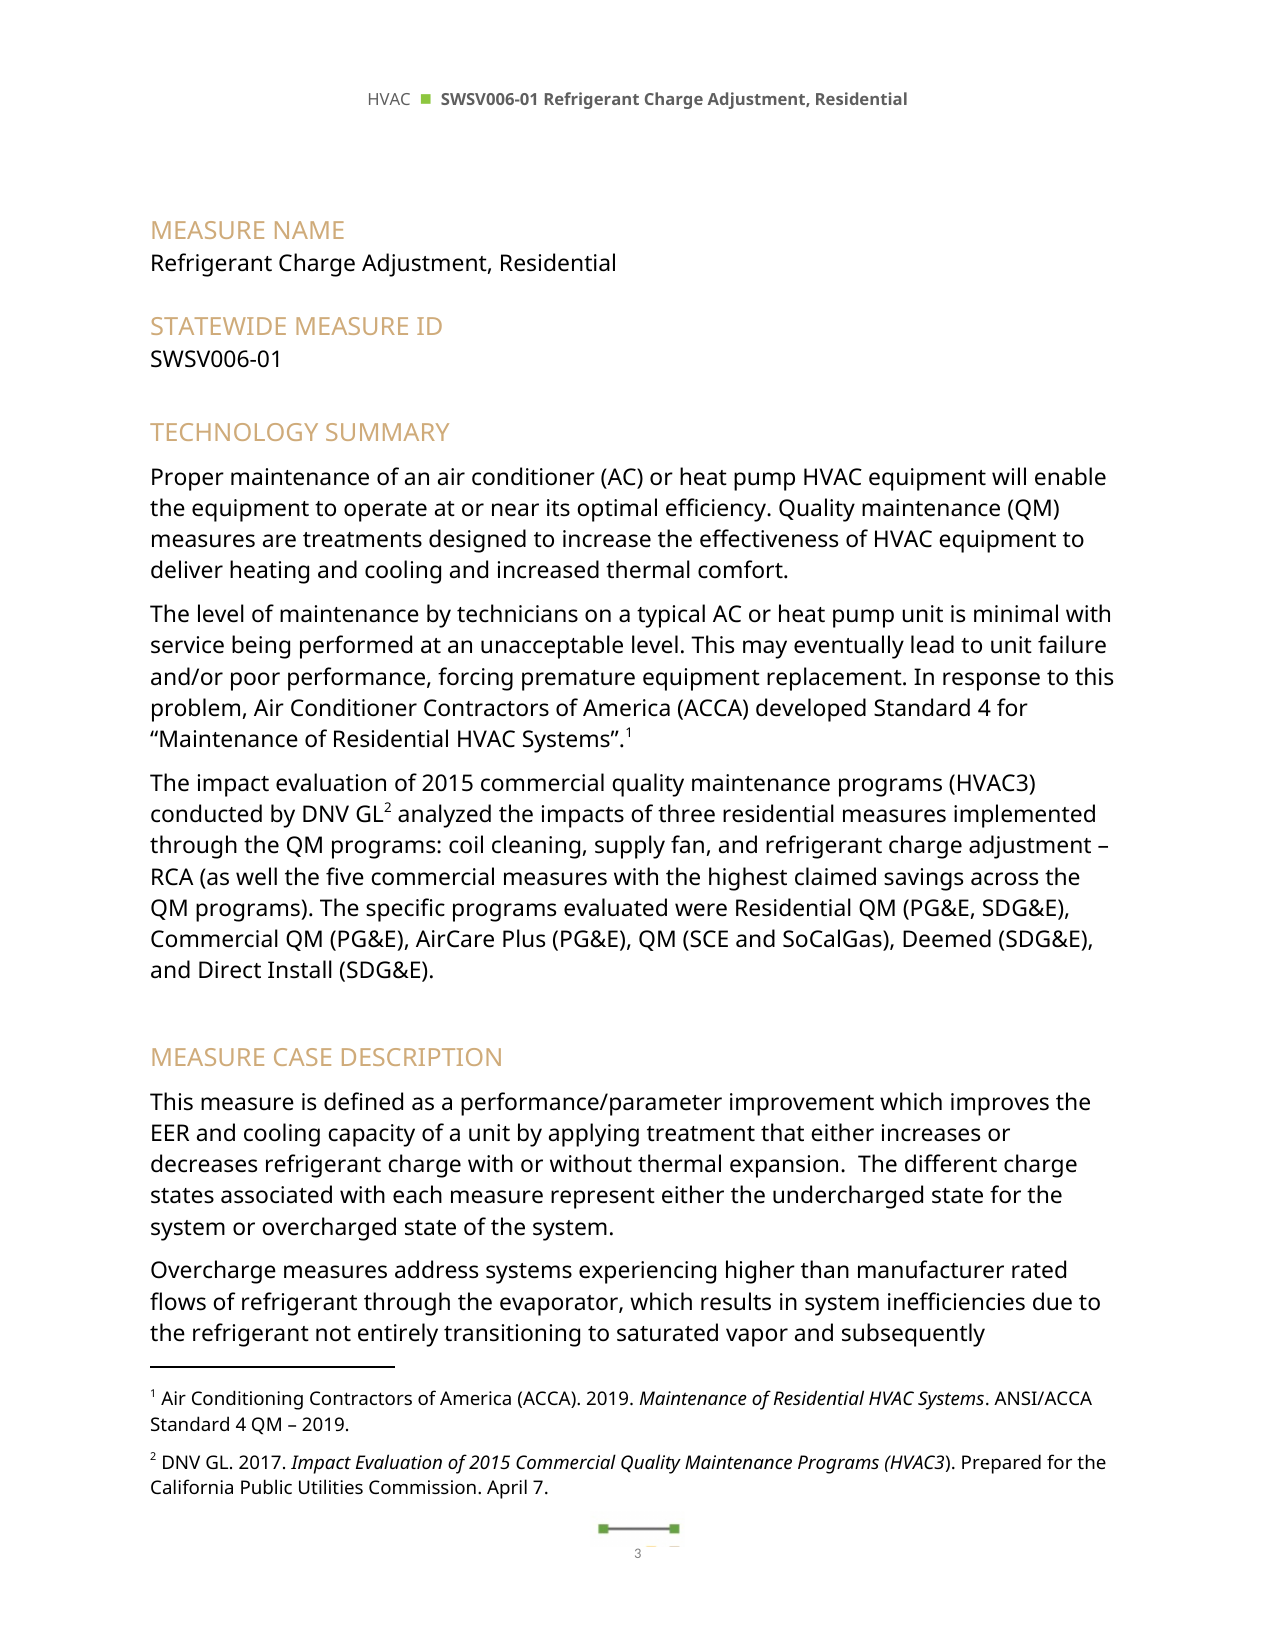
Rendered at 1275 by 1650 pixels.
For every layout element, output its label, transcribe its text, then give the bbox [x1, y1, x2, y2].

subtitle Statewide Measure ID [150, 310, 1125, 342]
text SWSV006-01 [150, 344, 1125, 373]
text This measure is defined as a performance/parameter improvement which improves the EER and cooling capacity of a unit by applying treatment that either increases or decreases refrigerant charge with or without thermal expansion. The different charge states associated with each measure represent either the undercharged state for the system or overcharged state of the system. [150, 1085, 1125, 1242]
subtitle Technology Summary [150, 417, 1125, 448]
text The level of maintenance by technicians on a typical AC or heat pump unit is minimal with service being performed at an unacceptable level. This may eventually lead to unit failure and/or poor performance, forcing premature equipment replacement. In response to this problem, Air Conditioner Contractors of America (ACCA) developed Standard 4 for “Maintenance of Residential HVAC Systems”. [150, 598, 1125, 754]
subtitle Measure Name [150, 214, 1125, 246]
text The impact evaluation of 2015 commercial quality maintenance programs (HVAC3) conducted by DNV GL analyzed the impacts of three residential measures implemented through the QM programs: coil cleaning, supply fan, and refrigerant charge adjustment – RCA (as well the five commercial measures with the highest claimed savings across the QM programs). The specific programs evaluated were Residential QM (PG&E, SDG&E), Commercial QM (PG&E), AirCare Plus (PG&E), QM (SCE and SoCalGas), Deemed (SDG&E), and Direct Install (SDG&E). [150, 767, 1125, 985]
text Refrigerant Charge Adjustment, Residential [150, 248, 1125, 277]
text Proper maintenance of an air conditioner (AC) or heat pump HVAC equipment will enable the equipment to operate at or near its optimal efficiency. Quality maintenance (QM) measures are treatments designed to increase the effectiveness of HVAC equipment to deliver heating and cooling and increased thermal comfort. [150, 460, 1125, 585]
picture [589, 1512, 684, 1547]
subtitle Measure Case Description [150, 1042, 1125, 1073]
